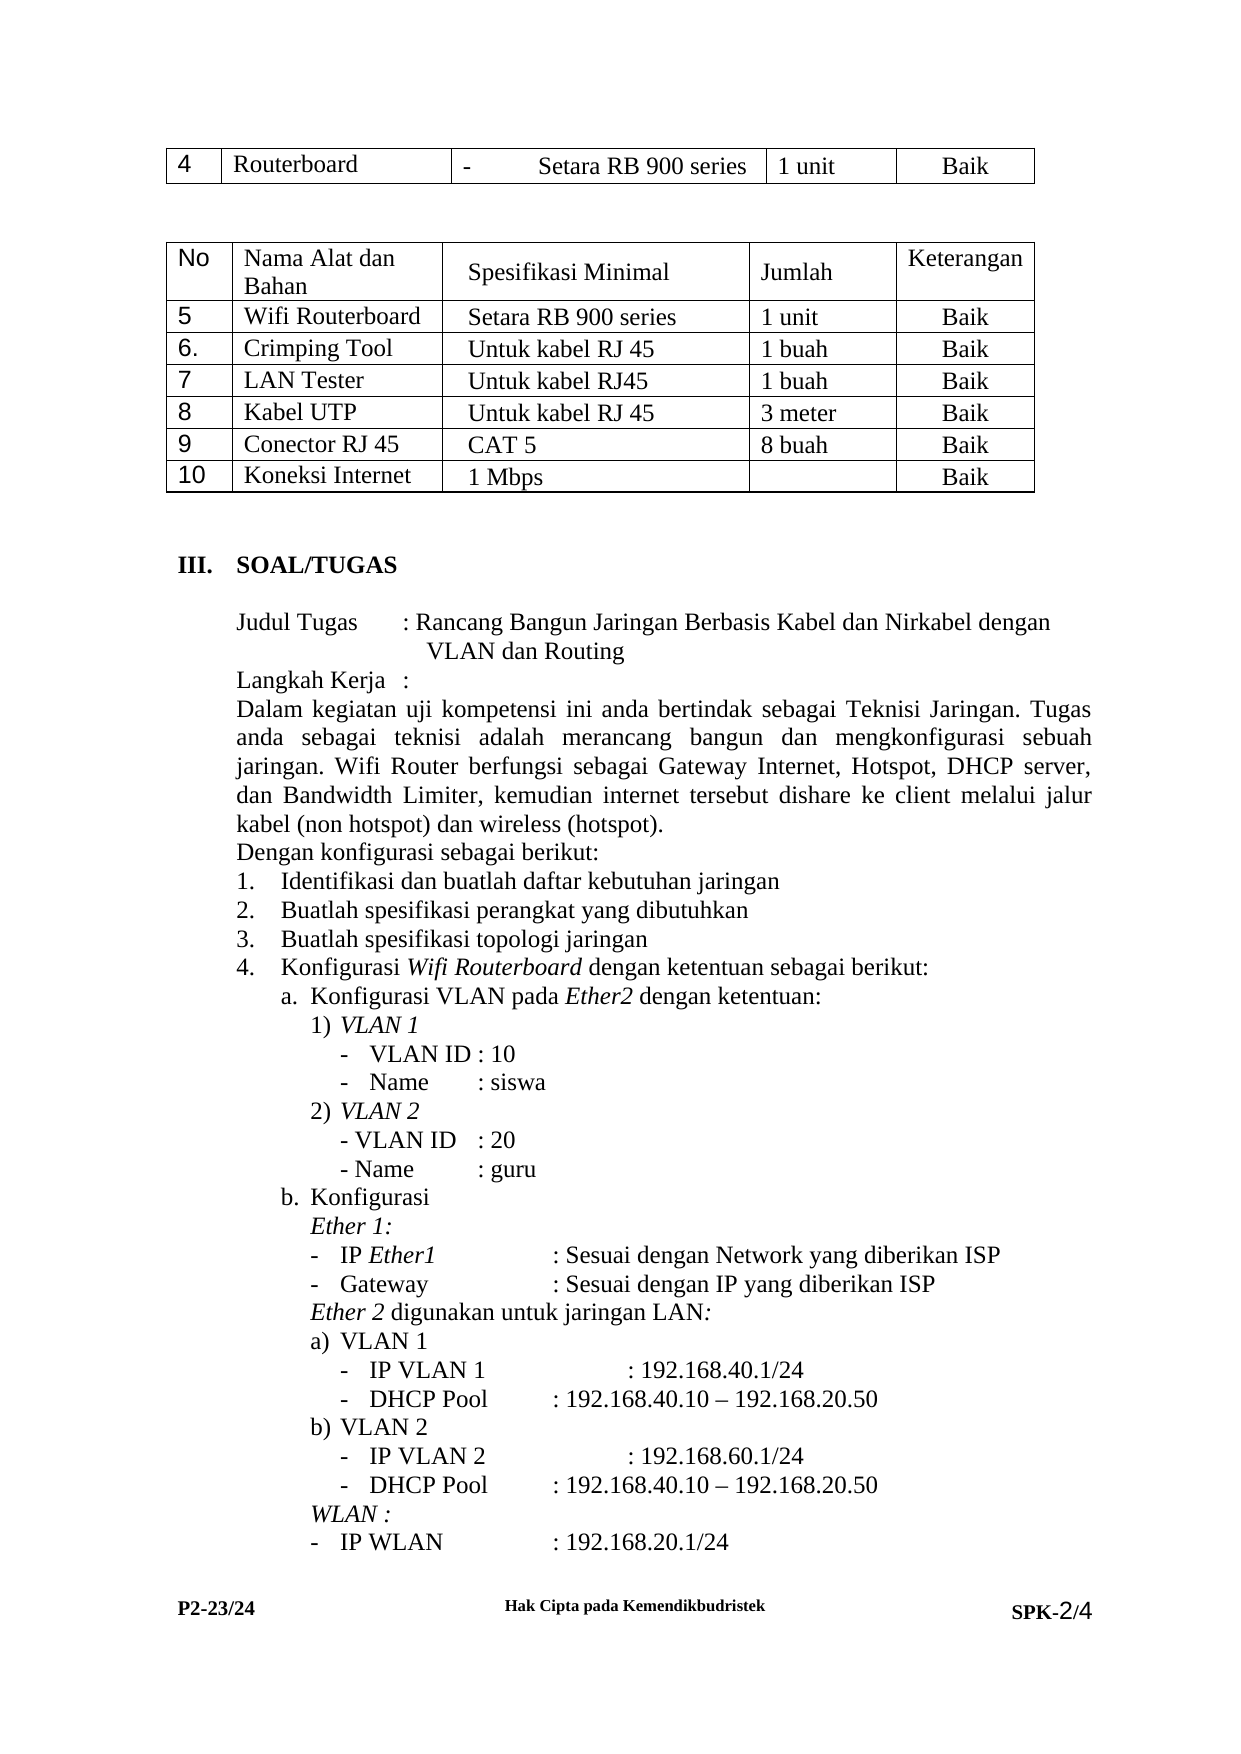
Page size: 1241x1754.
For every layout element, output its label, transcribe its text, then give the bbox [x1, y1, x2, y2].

table_header Nama Alat dan Bahan [233, 243, 442, 300]
table_header Spesifikasi Minimal [443, 243, 749, 300]
table_cell CAT 5 [443, 429, 749, 459]
table_cell Setara RB 900 series [452, 149, 766, 183]
list Konfigurasi Wifi Routerboard dengan ketentuan sebagai berikut: [236, 952, 1092, 981]
table_cell Crimping Tool [233, 333, 442, 364]
list DHCP Pool : 192.168.40.10 – 192.168.20.50 [340, 1384, 1092, 1412]
table_cell Baik [897, 429, 1034, 459]
table_cell 7 [167, 365, 232, 396]
list VLAN 1 [310, 1010, 1092, 1039]
list Buatlah spesifikasi perangkat yang dibutuhkan [236, 895, 1092, 924]
text Ether 2 digunakan untuk jaringan LAN: [310, 1297, 1092, 1326]
table_header Keterangan [897, 243, 1034, 300]
table_cell Baik [897, 301, 1034, 332]
table_cell Untuk kabel RJ 45 [443, 397, 749, 428]
text Dalam kegiatan uji kompetensi ini anda bertindak sebagai Teknisi Jaringan. Tugas anda sebagai teknisi adalah merancang bangun dan mengkonfigurasi sebuah jaringan. Wifi Router berfungsi sebagai Gateway Internet, Hotspot, DHCP server, dan Bandwidth Limiter, kemudian internet tersebut dishare ke client melalui jalur kabel (non hotspot) dan wireless (hotspot). [236, 694, 1092, 837]
list IP WLAN : 192.168.20.1/24 [310, 1527, 1092, 1556]
table_cell Baik [897, 333, 1034, 364]
table_cell Baik [897, 461, 1034, 491]
list Buatlah spesifikasi topologi jaringan [236, 924, 1092, 952]
text Judul Tugas : Rancang Bangun Jaringan Berbasis Kabel dan Nirkabel dengan [236, 607, 1092, 636]
list DHCP Pool : 192.168.40.10 – 192.168.20.50 [340, 1470, 1092, 1499]
table_cell 6. [167, 333, 232, 364]
table_cell Untuk kabel RJ 45 [443, 333, 749, 364]
table_cell 1 buah [750, 333, 896, 364]
table_cell 4 [167, 149, 221, 183]
text WLAN : [310, 1499, 1092, 1527]
table_cell 10 [167, 461, 232, 491]
table_cell Setara RB 900 series [443, 301, 749, 332]
table_cell Baik [897, 397, 1034, 428]
table_cell 1 unit [750, 301, 896, 332]
table_cell 1 buah [750, 365, 896, 396]
text VLAN dan Routing [354, 636, 1092, 665]
table_cell Kabel UTP [233, 397, 442, 428]
list VLAN 2 [310, 1096, 1092, 1125]
list Konfigurasi [281, 1182, 1092, 1211]
table_cell 5 [167, 301, 232, 332]
table_cell Koneksi Internet [233, 461, 442, 491]
table_cell 8 [167, 397, 232, 428]
list Name : siswa [340, 1067, 1092, 1096]
list IP Ether1 : Sesuai dengan Network yang diberikan ISP [310, 1240, 1092, 1269]
table_cell Wifi Routerboard [233, 301, 442, 332]
table_cell Baik [897, 149, 1034, 183]
list VLAN ID : 10 [340, 1039, 1092, 1067]
table_cell Baik [897, 365, 1034, 396]
table_cell 8 buah [750, 429, 896, 459]
list Konfigurasi VLAN pada Ether2 dengan ketentuan: [281, 981, 1092, 1010]
table_header No [167, 243, 232, 300]
list Gateway : Sesuai dengan IP yang diberikan ISP [310, 1269, 1092, 1297]
list VLAN 2 [310, 1412, 1092, 1441]
list VLAN ID : 20 [340, 1125, 1092, 1154]
text Ether 1: [310, 1211, 1092, 1240]
subtitle SOAL/TUGAS [177, 550, 1092, 579]
table_cell LAN Tester [233, 365, 442, 396]
table_cell Untuk kabel RJ45 [443, 365, 749, 396]
table_cell 1 Mbps [443, 461, 749, 491]
table_cell Conector RJ 45 [233, 429, 442, 459]
table_cell Routerboard [222, 149, 451, 183]
table_cell 3 meter [750, 397, 896, 428]
list IP VLAN 2 : 192.168.60.1/24 [340, 1441, 1092, 1470]
table_cell 1 unit [767, 149, 896, 183]
table_cell [750, 461, 896, 491]
list Name : guru [340, 1154, 1092, 1182]
table_cell 9 [167, 429, 232, 459]
text Langkah Kerja : [236, 665, 1092, 694]
list IP VLAN 1 : 192.168.40.1/24 [340, 1355, 1092, 1384]
table_header Jumlah [750, 243, 896, 300]
list Identifikasi dan buatlah daftar kebutuhan jaringan [236, 866, 1092, 895]
list VLAN 1 [310, 1326, 1092, 1355]
text Dengan konfigurasi sebagai berikut: [236, 837, 1092, 866]
